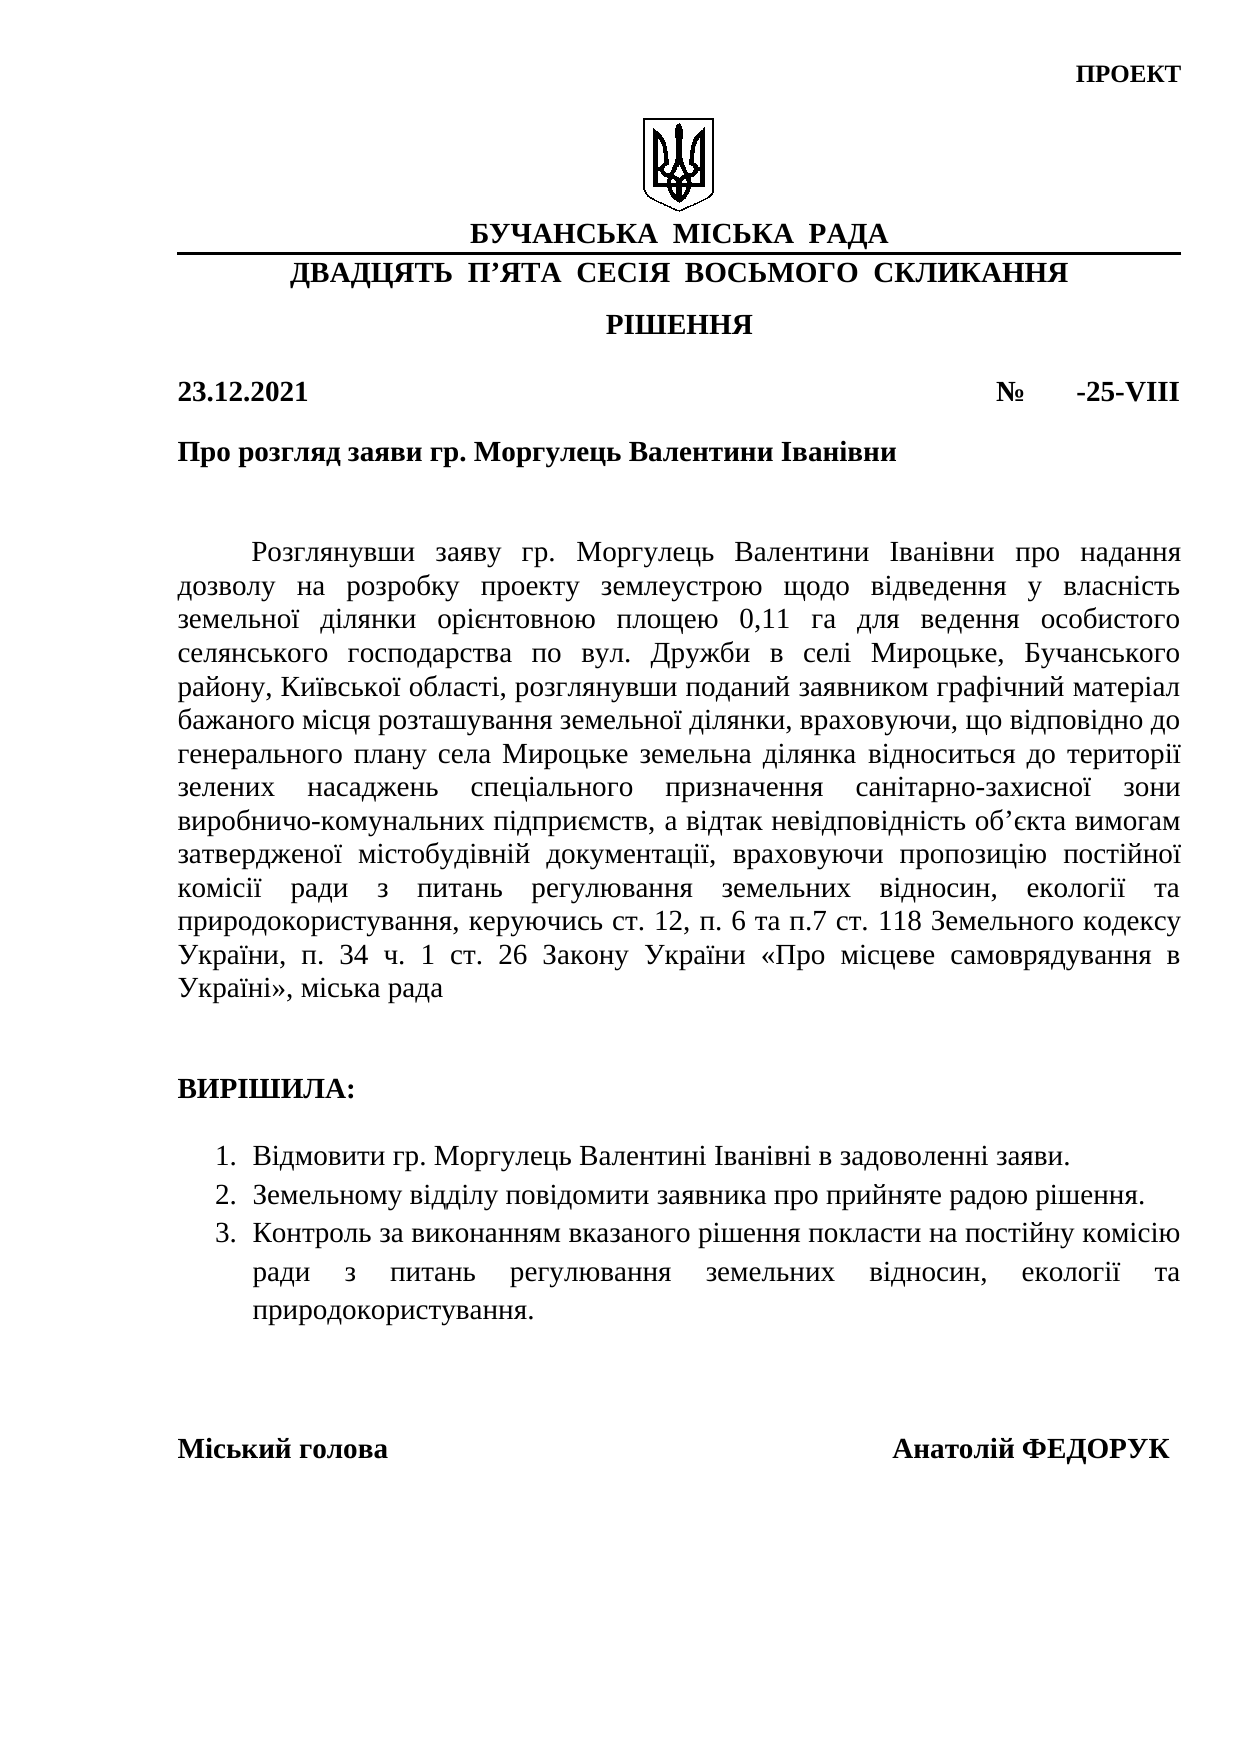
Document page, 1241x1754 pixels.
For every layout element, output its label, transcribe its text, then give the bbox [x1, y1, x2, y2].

text Розглянувши заяву гр. Моргулець Валентини Іванівни про надання дозволу на розробку проекту землеустрою щодо відведення у власність земельної ділянки орієнтовною площею 0,11 га для ведення особистого селянського господарства по вул. Дружби в селі Мироцьке, Бучанського району, Київської області, розглянувши поданий заявником графічний матеріал бажаного місця розташування земельної ділянки, враховуючи, що відповідно до генерального плану села Мироцьке земельна ділянка відноситься до території зелених насаджень спеціального призначення санітарно-захисної зони виробничо-комунальних підприємств, а відтак невідповідність об’єкта вимогам затвердженої містобудівній документації, враховуючи пропозицію постійної комісії ради з питань регулювання земельних відносин, екології та природокористування, керуючись ст. 12, п. 6 та п.7 ст. 118 Земельного кодексу України, п. 34 ч. 1 ст. 26 Закону України «Про місцеве самоврядування в Україні», міська рада [177, 534, 1181, 1004]
text ВИРІШИЛА: [177, 1071, 1181, 1105]
text ДВАДЦЯТЬ П’ЯТА СЕСІЯ ВОСЬМОГО СКЛИКАННЯ [177, 255, 1181, 288]
text Міський голова Анатолій ФЕДОРУК [177, 1432, 1181, 1465]
text ПРОЕКТ [177, 59, 1181, 88]
list Відмовити гр. Моргулець Валентині Іванівні в задоволенні заяви. [215, 1138, 1181, 1172]
text БУЧАНСЬКА МІСЬКА РАДА [177, 216, 1181, 252]
text 23.12.2021 № -25-VІІІ [177, 374, 1181, 408]
text Про розгляд заяви гр. Моргулець Валентини Іванівни [177, 434, 1181, 467]
text РІШЕННЯ [177, 307, 1181, 341]
list Контроль за виконанням вказаного рішення покласти на постійну комісію ради з питань регулювання земельних відносин, екології та природокористування. [215, 1215, 1181, 1326]
list Земельному відділу повідомити заявника про прийняте радою рішення. [215, 1177, 1181, 1210]
